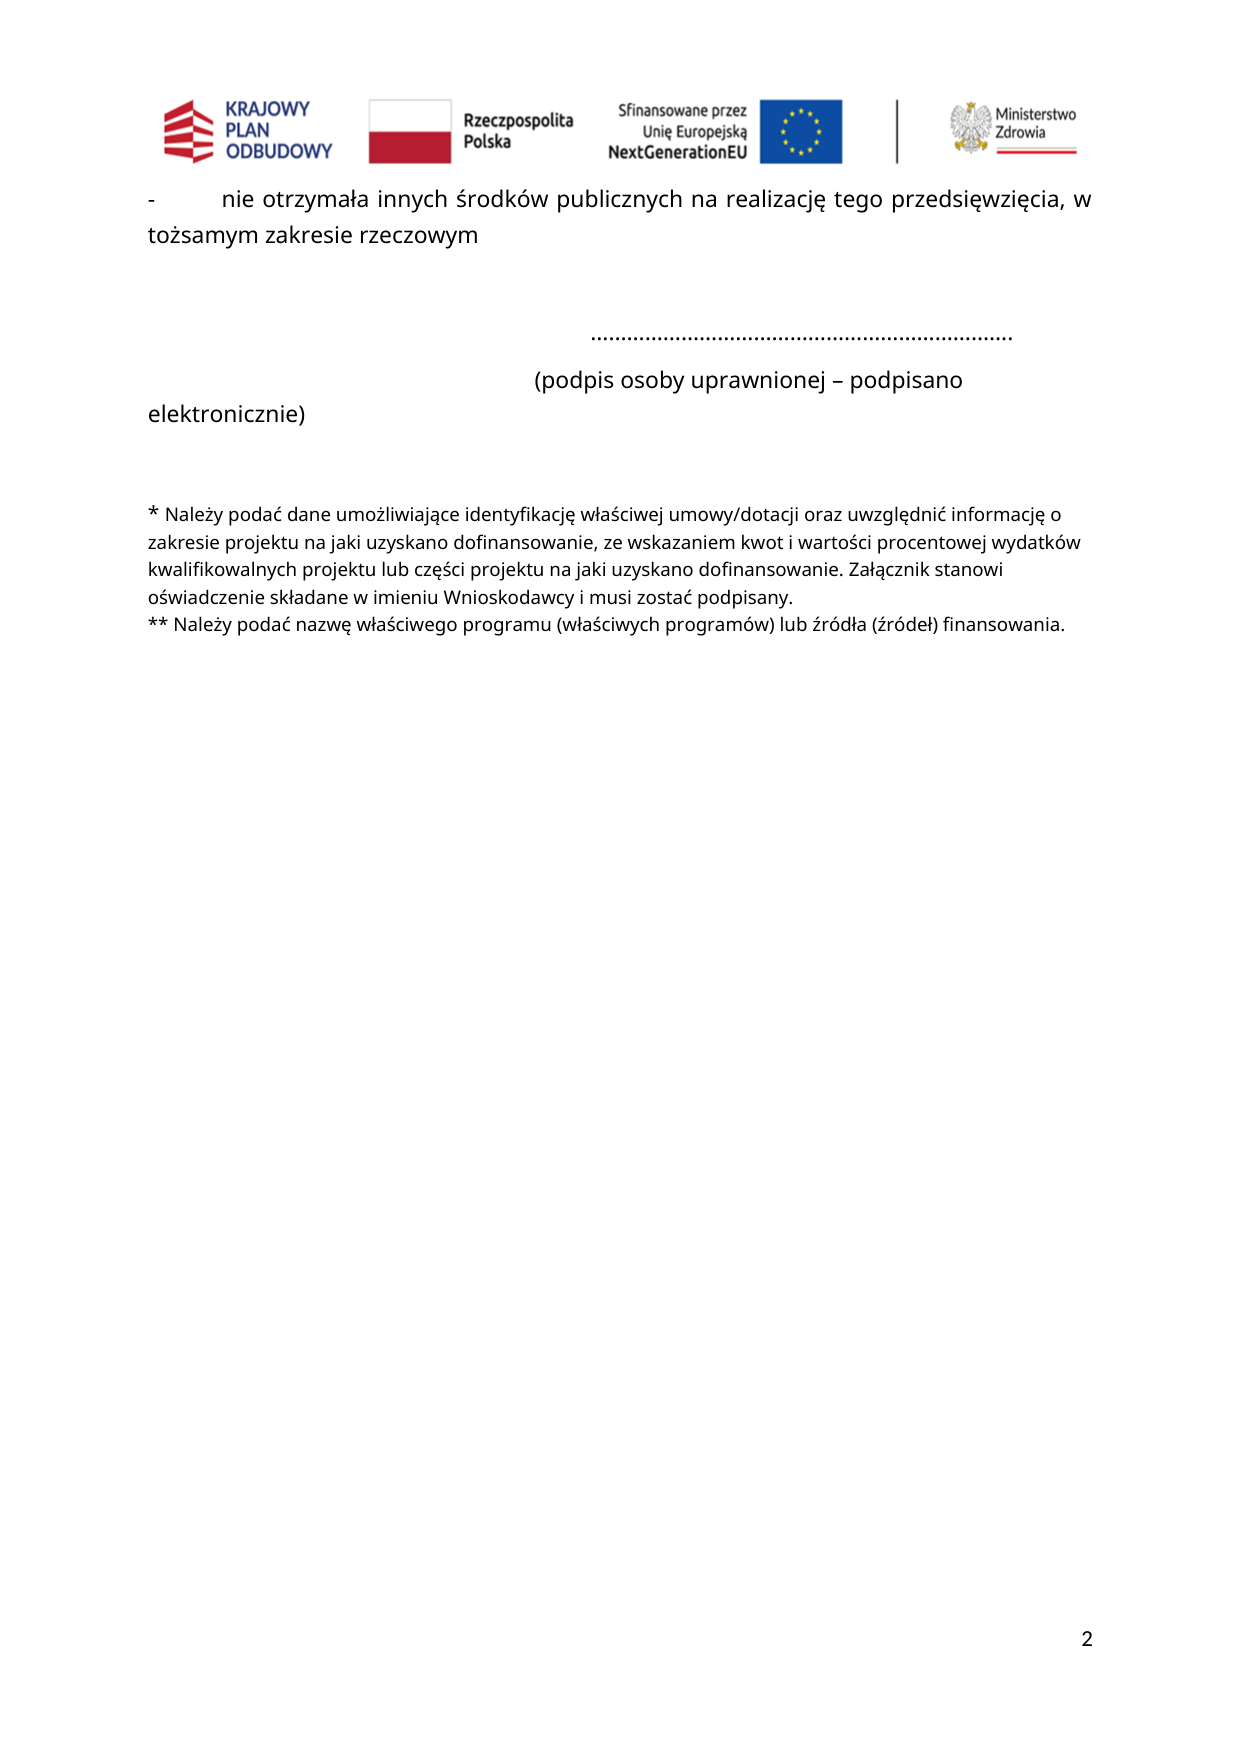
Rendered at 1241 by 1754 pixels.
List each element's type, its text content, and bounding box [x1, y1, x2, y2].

text ……………………………………………………………. [516, 316, 1093, 347]
text * Należy podać dane umożliwiające identyfikację właściwej umowy/dotacji oraz uwzględnić informację o zakresie projektu na jaki uzyskano dofinansowanie, ze wskazaniem kwot i wartości procentowej wydatków kwalifikowalnych projektu lub części projektu na jaki uzyskano dofinansowanie. Załącznik stanowi oświadczenie składane w imieniu Wnioskodawcy i musi zostać podpisany. [148, 499, 1093, 609]
text ** Należy podać nazwę właściwego programu (właściwych programów) lub źródła (źródeł) finansowania. [148, 612, 1093, 637]
text (podpis osoby uprawnionej – podpisano elektronicznie) [148, 364, 1093, 429]
picture [147, 73, 1096, 183]
text - nie otrzymała innych środków publicznych na realizację tego przedsięwzięcia, w tożsamym zakresie rzeczowym [148, 183, 1093, 250]
